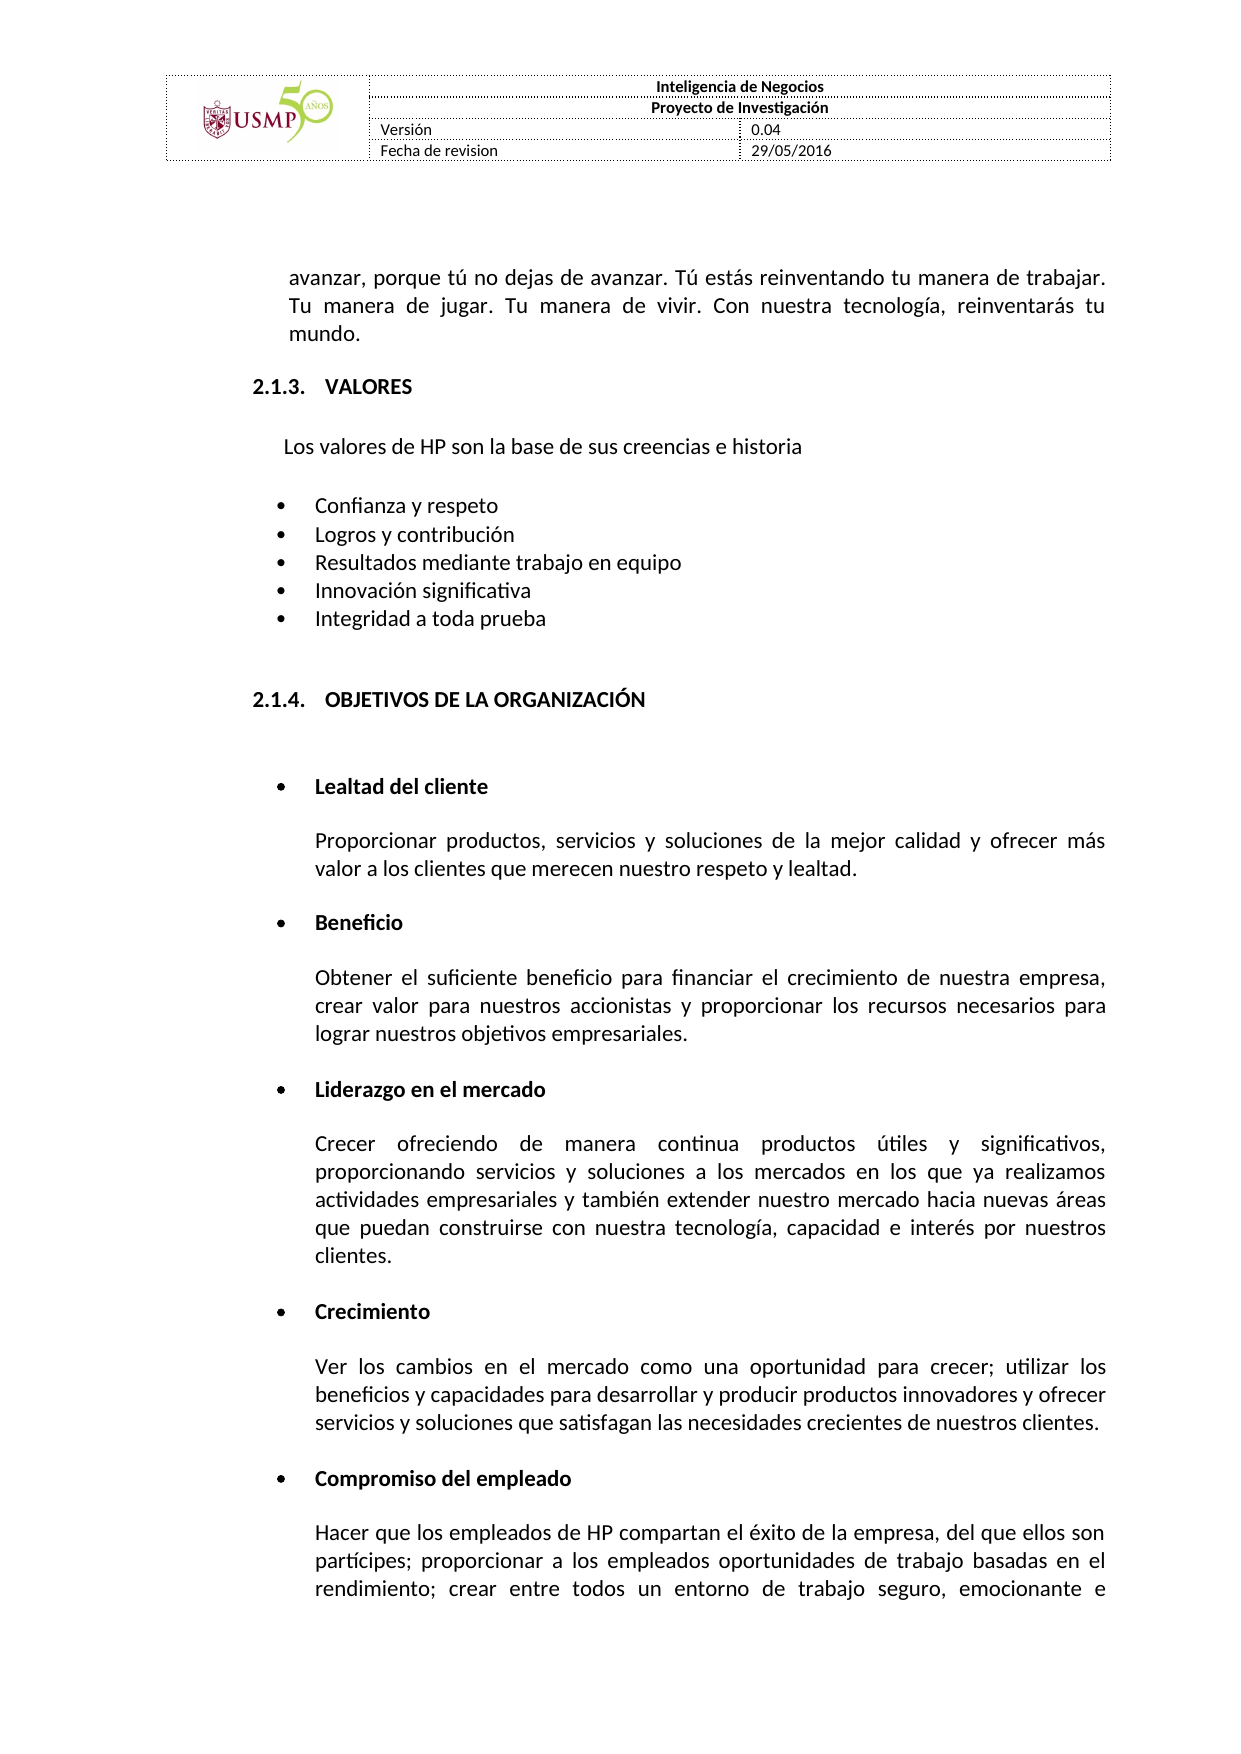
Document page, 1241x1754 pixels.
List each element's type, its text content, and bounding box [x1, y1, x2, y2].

list Logros y contribución [277, 520, 1107, 548]
subtitle OBJETIVOS DE LA ORGANIZACIÓN [252, 685, 1107, 713]
subtitle VALORES [252, 372, 1107, 400]
list Beneficio [277, 908, 1107, 937]
text Ver los cambios en el mercado como una oportunidad para crecer; utilizar los beneficios y capacidades para desarrollar y producir productos innovadores y ofrecer servicios y soluciones que satisfagan las necesidades crecientes de nuestros clientes. [315, 1352, 1107, 1436]
list Liderazgo en el mercado [277, 1075, 1107, 1103]
picture [196, 76, 339, 152]
list Crecimiento [277, 1297, 1107, 1326]
list Innovación significativa [277, 576, 1107, 604]
list Resultados mediante trabajo en equipo [277, 548, 1107, 576]
text Crecer ofreciendo de manera continua productos útiles y significativos, proporcionando servicios y soluciones a los mercados en los que ya realizamos actividades empresariales y también extender nuestro mercado hacia nuevas áreas que puedan construirse con nuestra tecnología, capacidad e interés por nuestros clientes. [315, 1129, 1107, 1269]
list Lealtad del cliente [277, 772, 1107, 800]
list Integridad a toda prueba [277, 604, 1107, 632]
text Proporcionar productos, servicios y soluciones de la mejor calidad y ofrecer más valor a los clientes que merecen nuestro respeto y lealtad. [315, 826, 1107, 882]
list Compromiso del empleado [277, 1464, 1107, 1492]
text Obtener el suficiente beneficio para financiar el crecimiento de nuestra empresa, crear valor para nuestros accionistas y proporcionar los recursos necesarios para lograr nuestros objetivos empresariales. [315, 963, 1107, 1047]
list Confianza y respeto [277, 492, 1107, 520]
text Los valores de HP son la base de sus creencias e historia [283, 432, 1107, 460]
